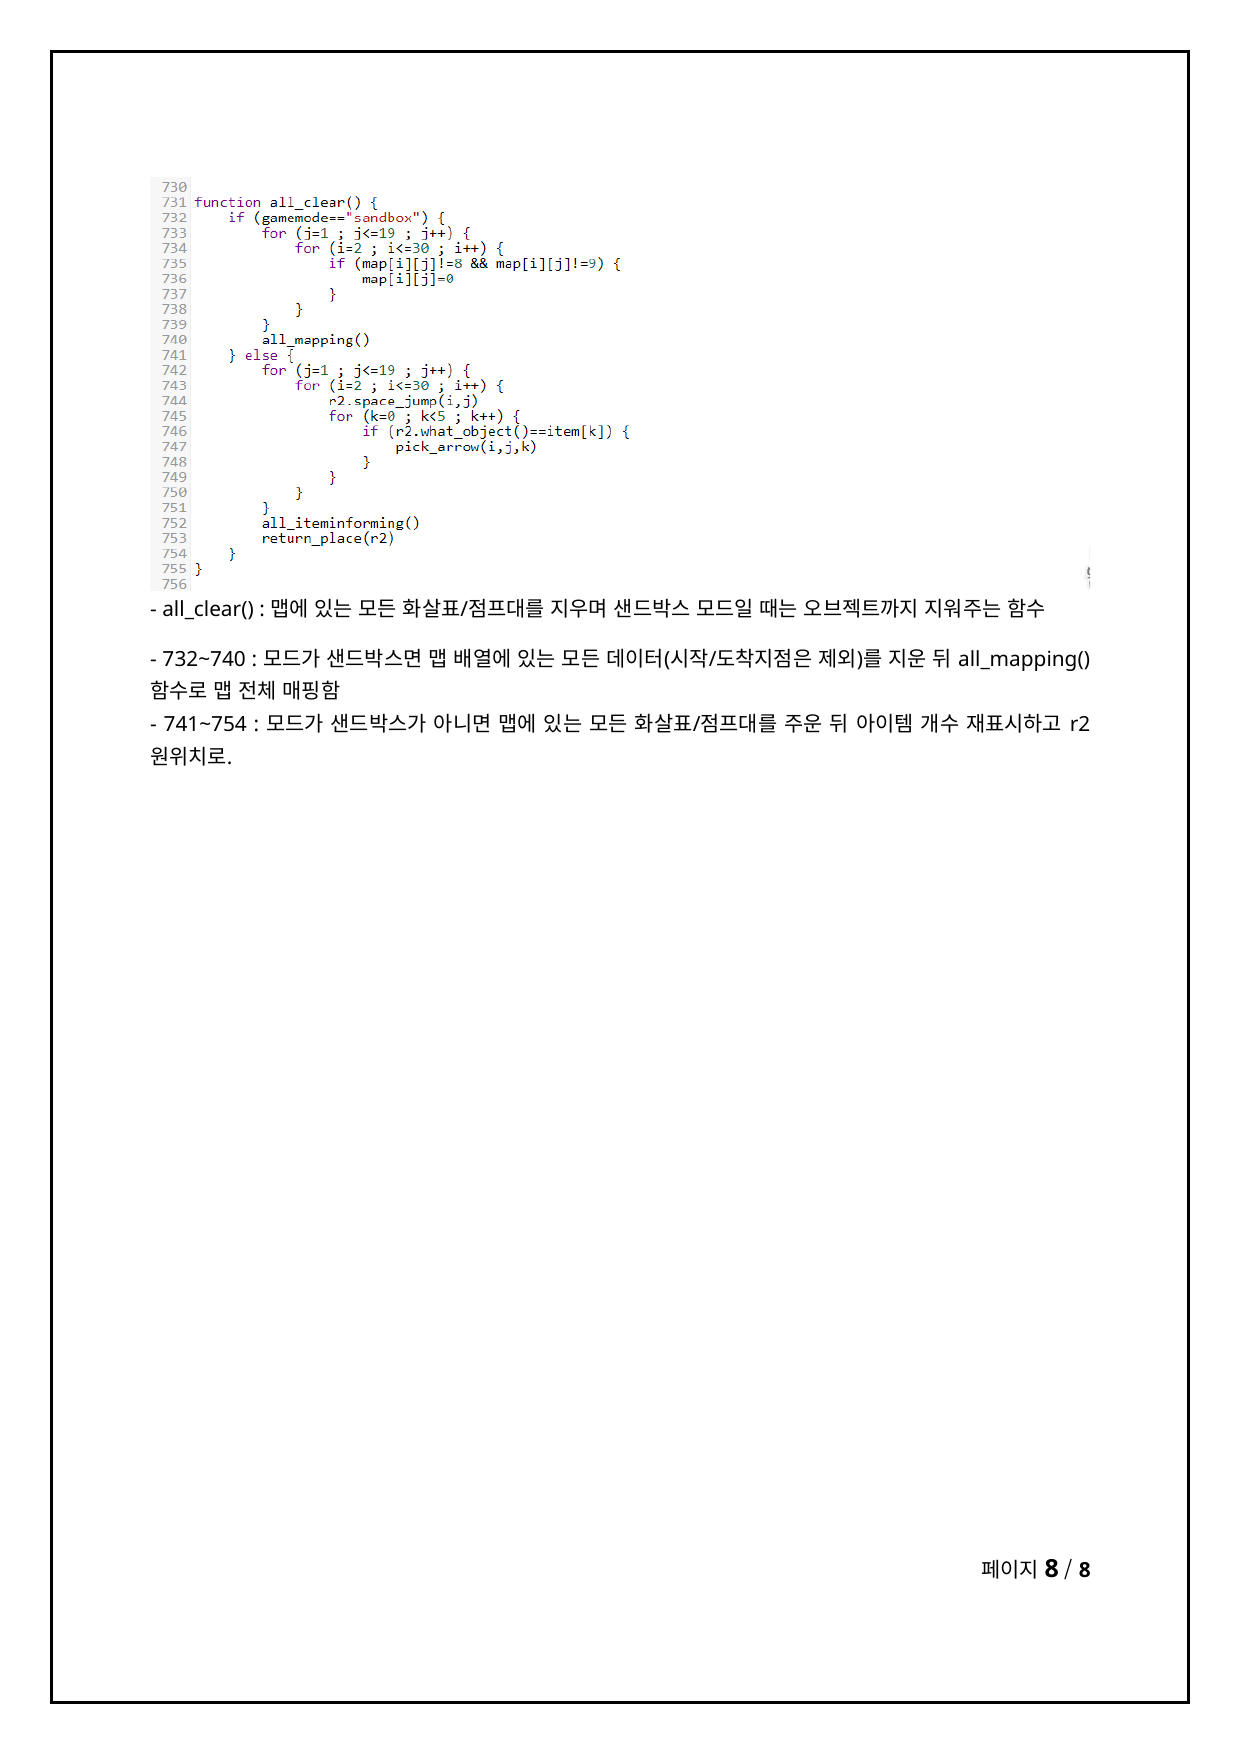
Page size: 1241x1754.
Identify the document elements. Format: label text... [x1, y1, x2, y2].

text - 714 : 필요없는 코드 - 715~718 : 포탈 위치 전용 배열의 방을 빼서(shift()) 방 개수를 0으로 만드는 함수 - 720 : 맵 전체를 mapping(x,y)으로 매핑함. mapping(x,y)에 대한 건 다목적 함수 편 참고 - 726 : 벽 색깔을 바꿈. mapping(x,y)에서 오브젝트를 놓기 전 벽을 지울 때 object[1]의 데이터를 참고하기 때문에 매핑하기 전에 벽 색깔을 바꾸면 mapping(x,y)에서 오류가 일어남 - 727 : r2를 제자리로 돌려놓음 - all_clear() : 맵에 있는 모든 화살표/점프대를 지우며 샌드박스 모드일 때는 오브젝트까지 지워주는 함수 [150, 591, 1090, 623]
picture [150, 177, 1091, 591]
text - 732~740 : 모드가 샌드박스면 맵 배열에 있는 모든 데이터(시작/도착지점은 제외)를 지운 뒤 all_mapping() 함수로 맵 전체 매핑함 - 741~754 : 모드가 샌드박스가 아니면 맵에 있는 모든 화살표/점프대를 주운 뒤 아이템 개수 재표시하고 r2 원위치로. [150, 642, 1090, 770]
